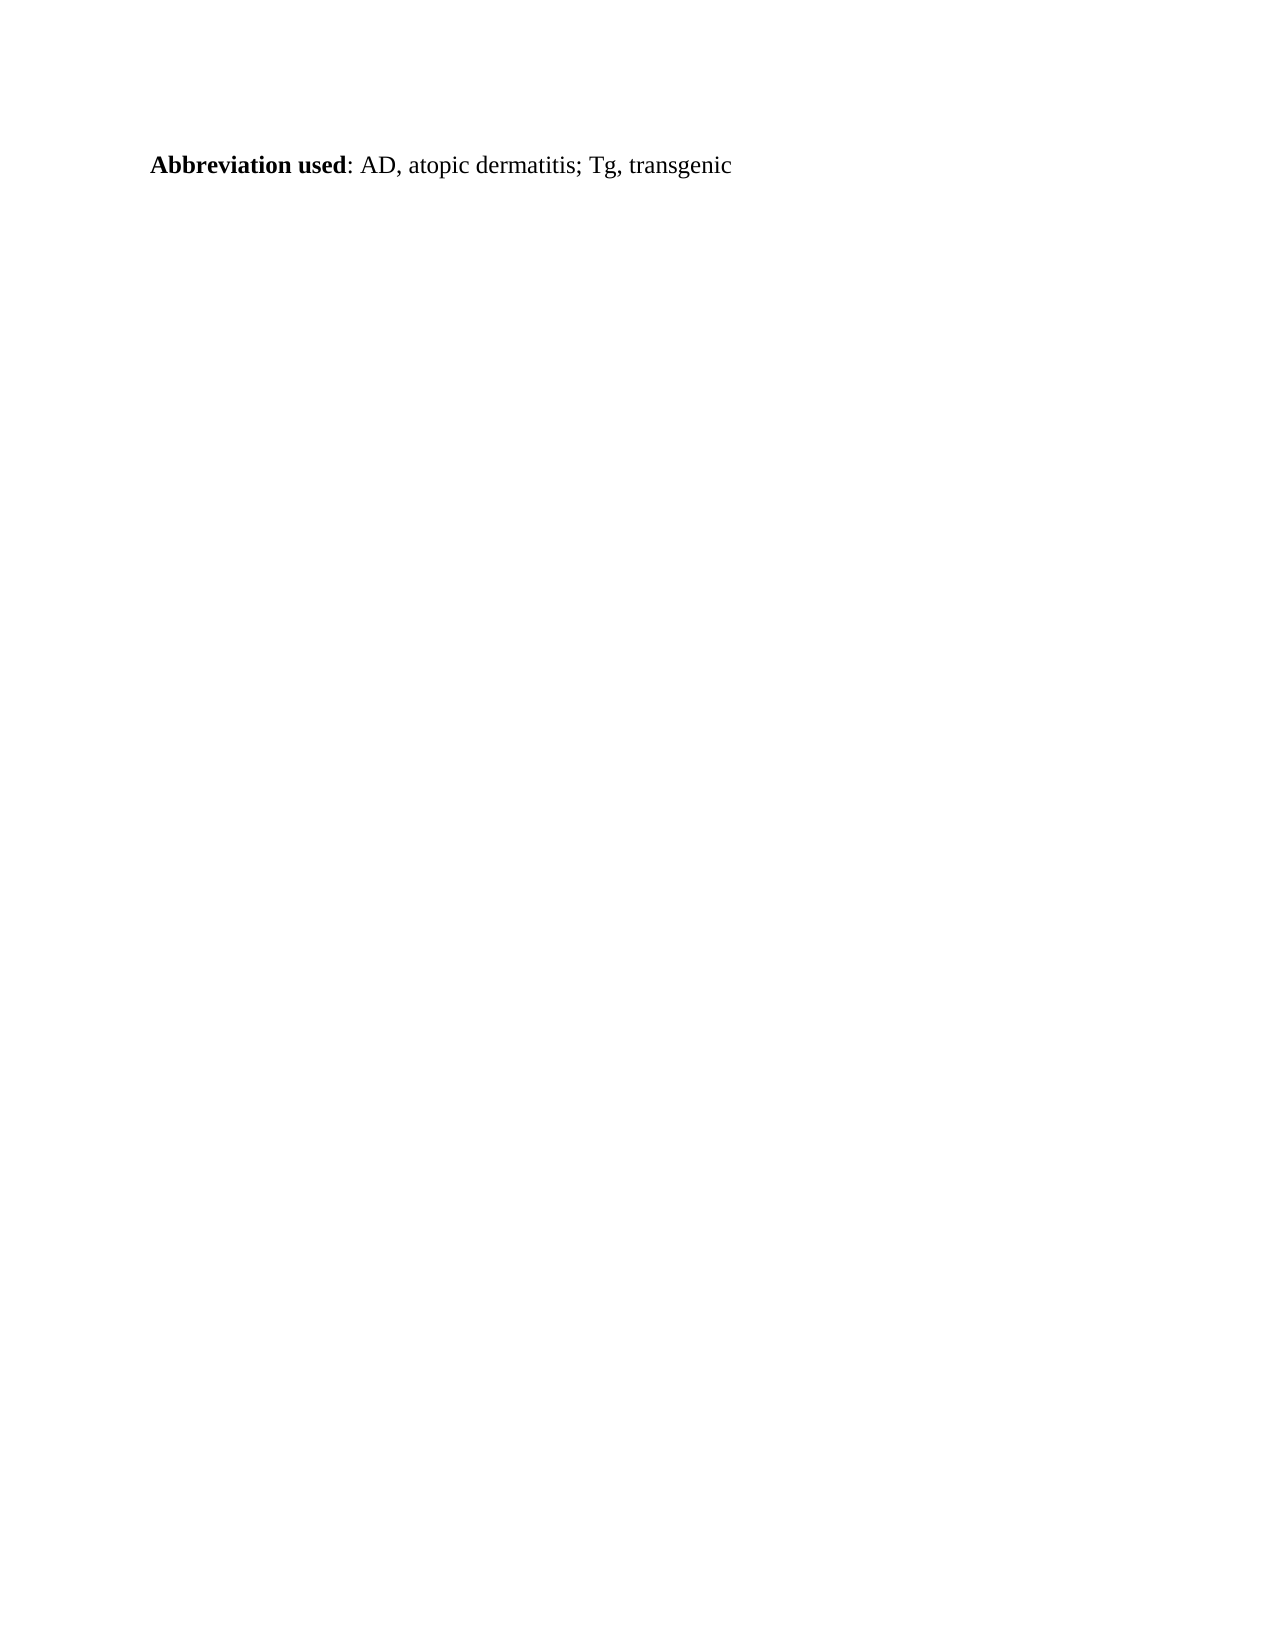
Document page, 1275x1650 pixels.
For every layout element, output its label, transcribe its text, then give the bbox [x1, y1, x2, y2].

text Abbreviation used: AD, atopic dermatitis; Tg, transgenic [150, 150, 1125, 179]
